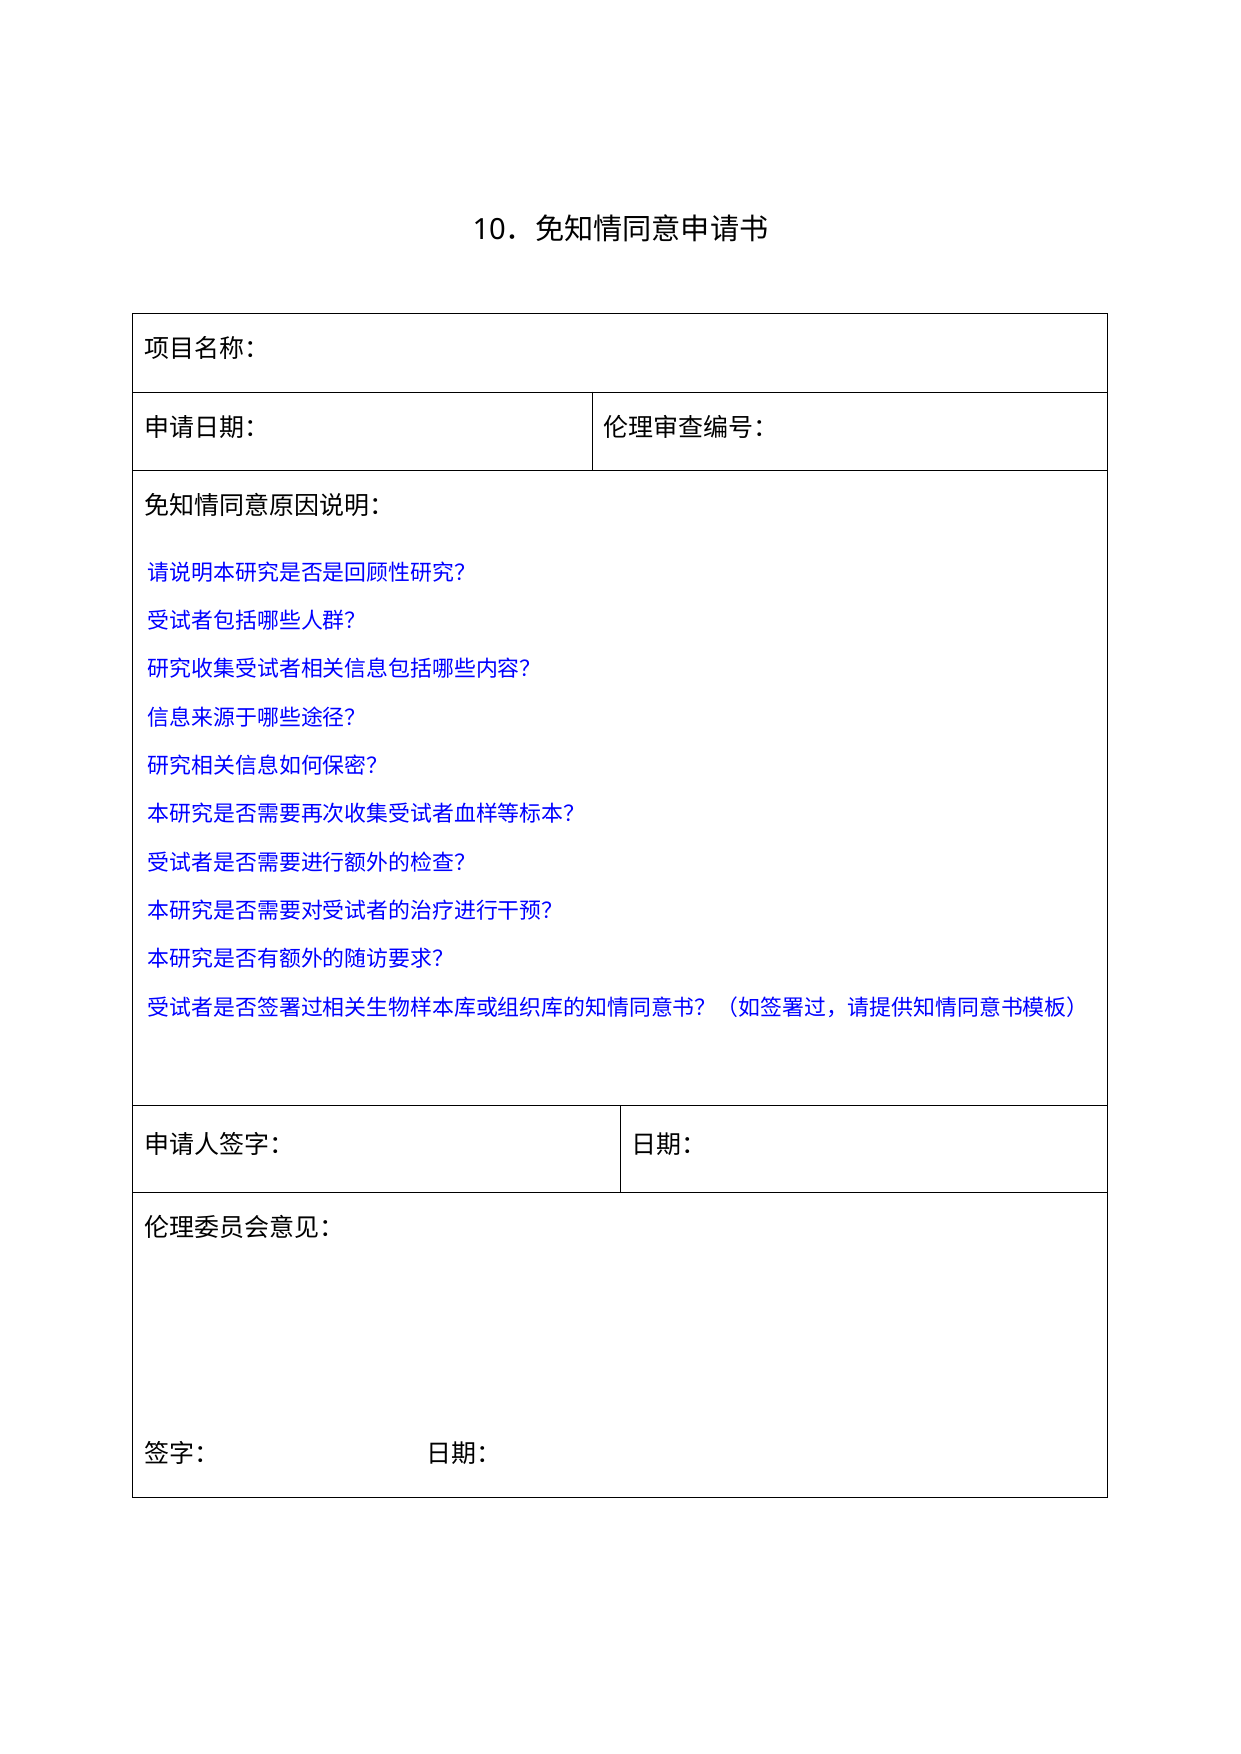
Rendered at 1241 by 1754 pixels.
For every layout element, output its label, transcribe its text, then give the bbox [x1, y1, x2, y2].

table_cell 申请日期： [133, 393, 592, 470]
table_header 项目名称： [133, 314, 1107, 392]
table_cell 伦理委员会意见： 签字： 日期： [133, 1193, 1107, 1497]
table_cell 伦理审查编号： [593, 393, 1107, 470]
table_cell 日期： [621, 1106, 1107, 1192]
text 10．免知情同意申请书 [187, 194, 1053, 259]
table_cell 申请人签字： [133, 1106, 620, 1192]
table_cell 免知情同意原因说明： 请说明本研究是否是回顾性研究？ 受试者包括哪些人群？ 研究收集受试者相关信息包括哪些内容？ 信息来源于哪些途径？ 研究相关信息如何保密？ 本研究是否需要再次收集受试者血样等标本？ 受试者是否需要进行额外的检查？ 本研究是否需要对受试者的治疗进行干预？ 本研究是否有额外的随访要求？ 受试者是否签署过相关生物样本库或组织库的知情同意书？（如签署过，请提供知情同意书模板） [133, 471, 1107, 1105]
